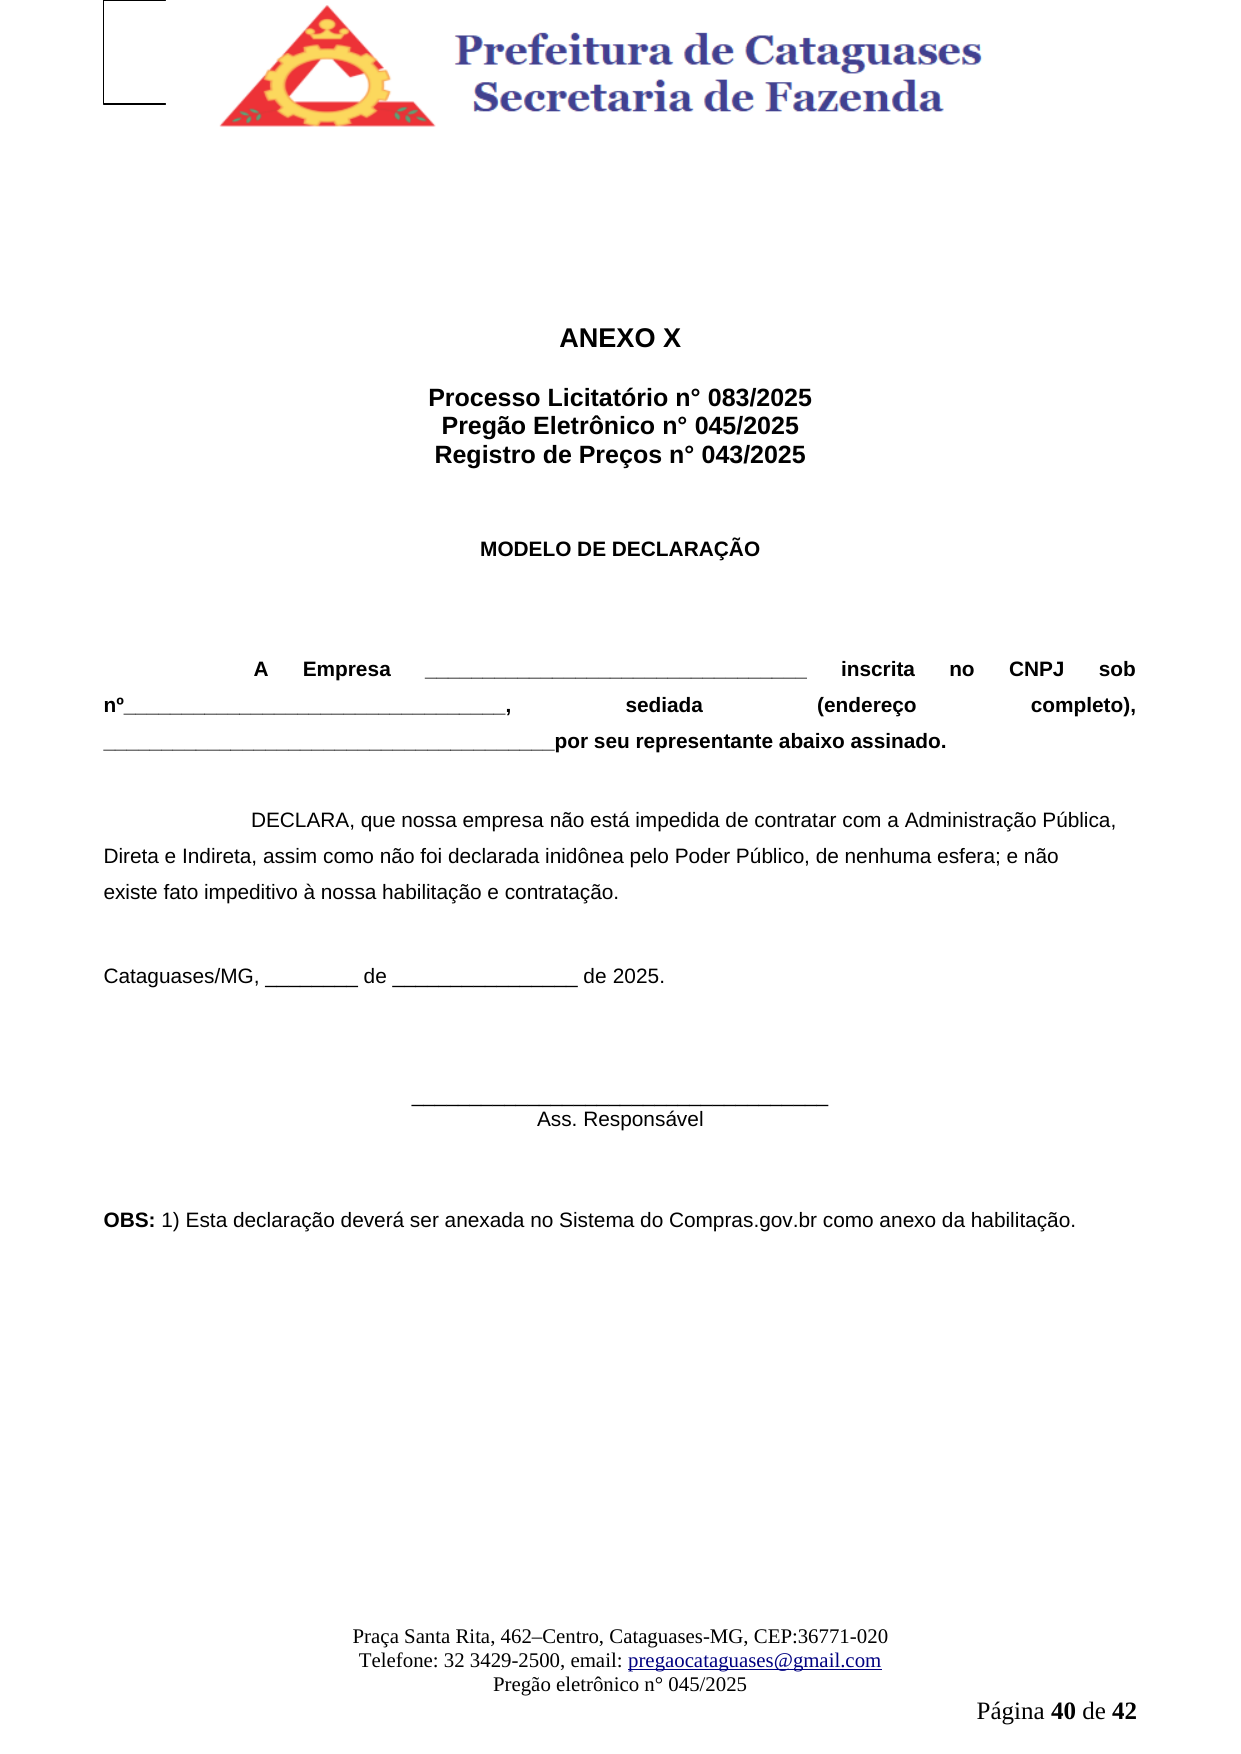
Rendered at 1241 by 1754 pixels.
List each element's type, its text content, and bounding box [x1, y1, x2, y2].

text Processo Licitatório n° 083/2025 [103, 382, 1137, 411]
list DECLARA, que nossa empresa não está impedida de contratar com a Administração Pública, Direta e Indireta, assim como não foi declarada inidônea pelo Poder Público, de nenhuma esfera; e não existe fato impeditivo à nossa habilitação e contratação. [103, 808, 1117, 903]
text OBS: 1) Esta declaração deverá ser anexada no Sistema do Compras.gov.br como anexo da habilitação. [103, 1208, 1137, 1232]
text MODELO DE DECLARAÇÃO [103, 537, 1137, 561]
text Cataguases/MG, ________ de ________________ de 2025. [103, 963, 1137, 987]
text A Empresa _________________________________ inscrita no CNPJ sob nº_________________________________, sediada (endereço completo), _______________________________________por seu representante abaixo assinado. [103, 657, 1137, 752]
text Ass. Responsável [103, 1107, 1137, 1131]
picture [165, 0, 1075, 148]
text ____________________________________ [103, 1083, 1137, 1107]
text Registro de Preços n° 043/2025 [103, 440, 1137, 469]
text Pregão Eletrônico n° 045/2025 [103, 411, 1137, 440]
text ANEXO X [103, 322, 1137, 354]
